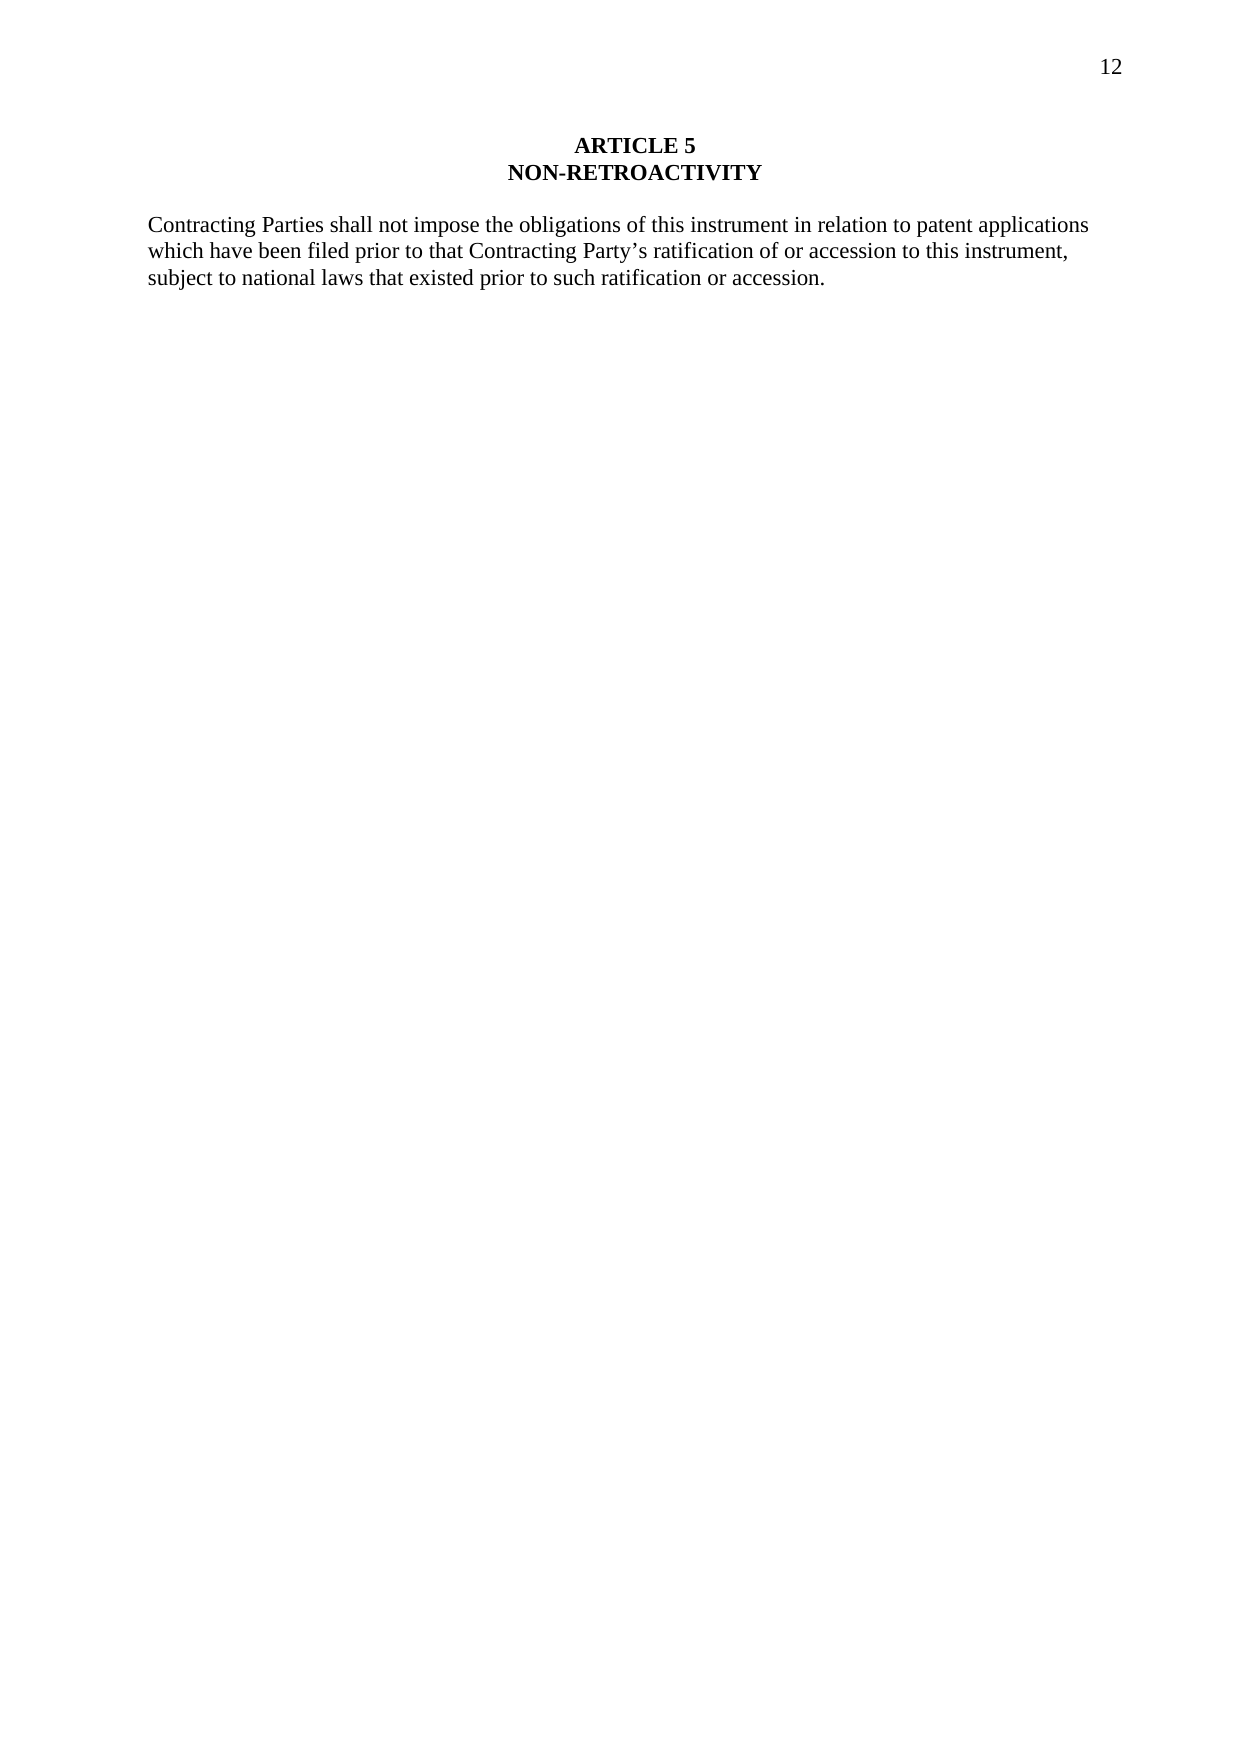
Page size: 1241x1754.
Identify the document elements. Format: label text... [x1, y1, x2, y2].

text ARTICLE 5 [148, 132, 1122, 158]
text NON-RETROACTIVITY [148, 158, 1122, 185]
text Contracting Parties shall not impose the obligations of this instrument in relation to patent applications which have been filed prior to that Contracting Party’s ratification of or accession to this instrument, subject to national laws that existed prior to such ratification or accession. [148, 211, 1122, 290]
